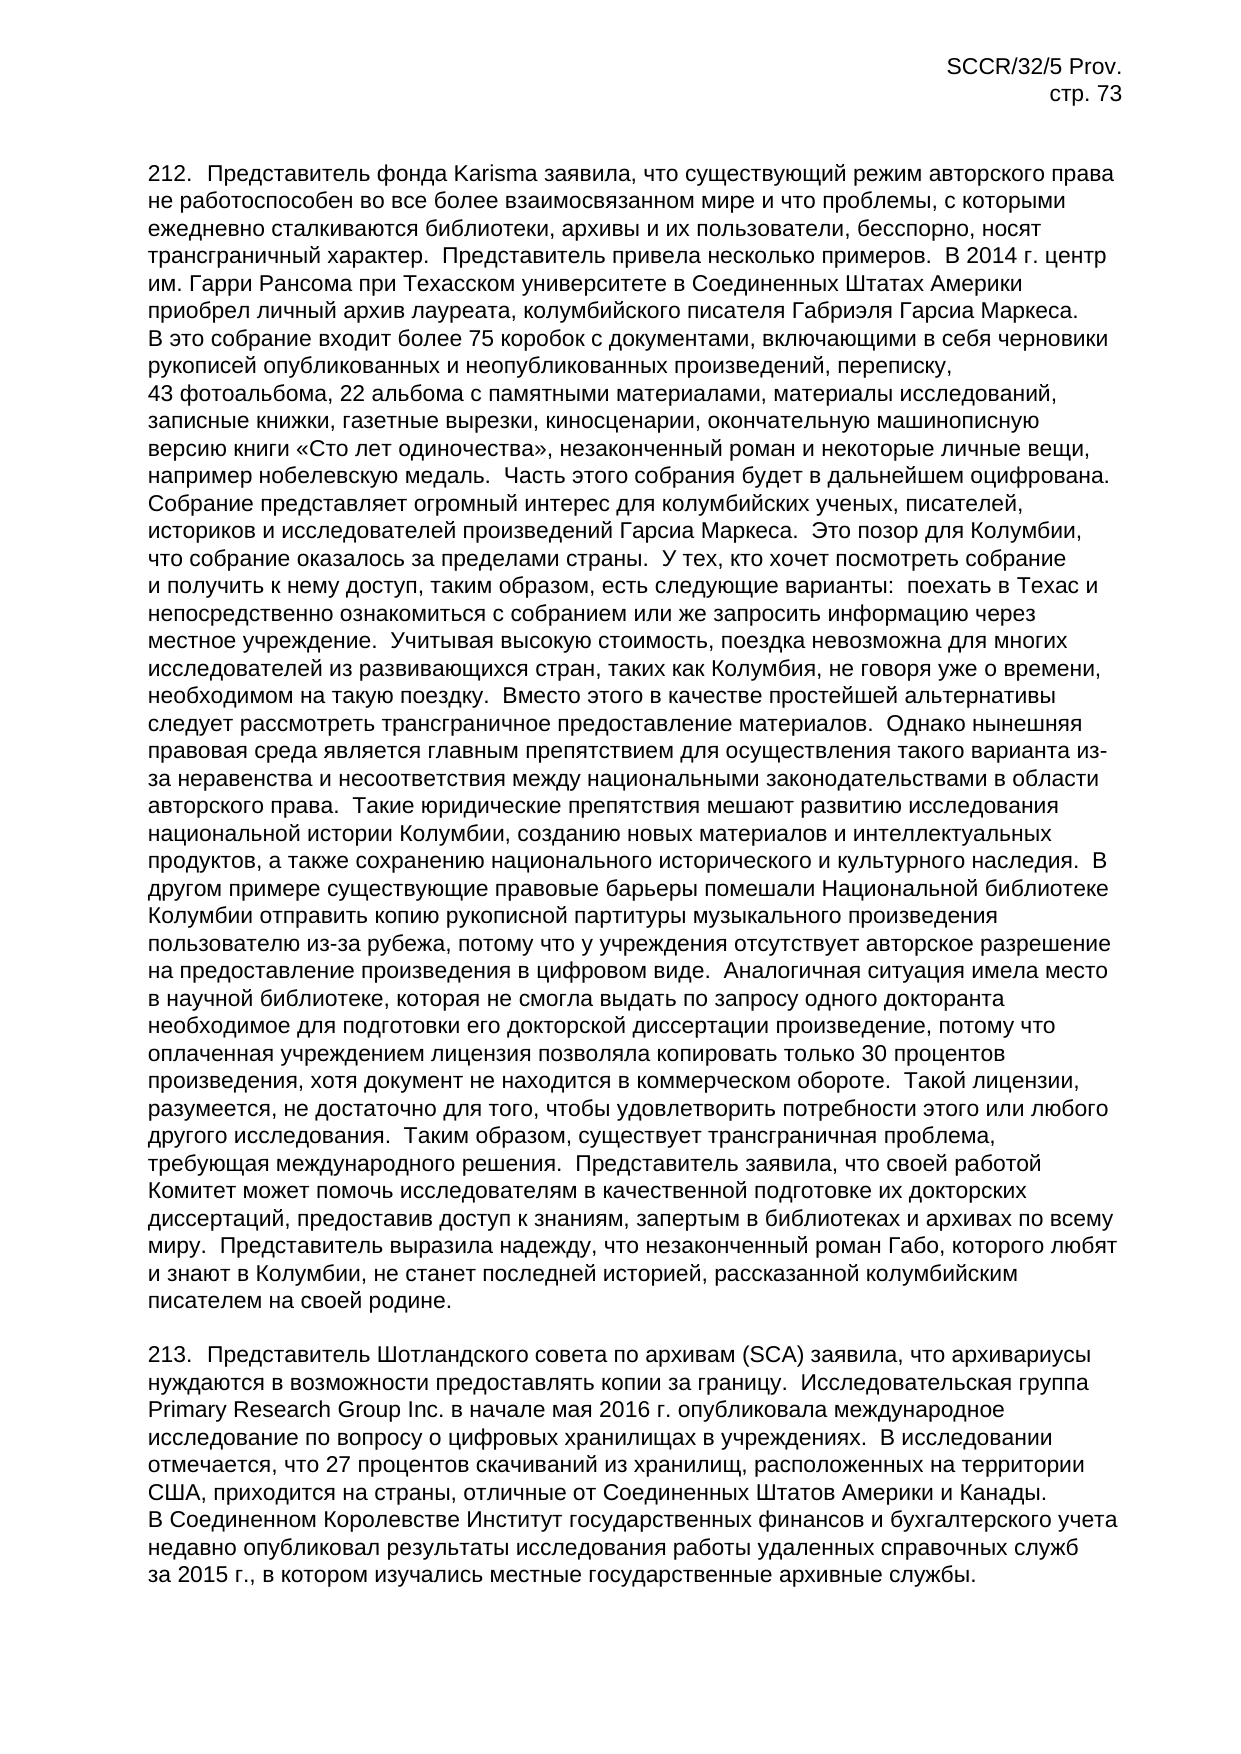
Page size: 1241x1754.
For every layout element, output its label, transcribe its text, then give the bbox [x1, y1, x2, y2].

list Представитель фонда Karisma заявила, что существующий режим авторского права не работоспособен во все более взаимосвязанном мире и что проблемы, с которыми ежедневно сталкиваются библиотеки, архивы и их пользователи, бесспорно, носят трансграничный характер. Представитель привела несколько примеров. В 2014 г. центр им. Гарри Рансома при Техасском университете в Соединенных Штатах Америки приобрел личный архив лауреата, колумбийского писателя Габриэля Гарсиа Маркеса. В это собрание входит более 75 коробок с документами, включающими в себя черновики рукописей опубликованных и неопубликованных произведений, переписку, 43 фотоальбома, 22 альбома с памятными материалами, материалы исследований, записные книжки, газетные вырезки, киносценарии, окончательную машинописную версию книги «Сто лет одиночества», незаконченный роман и некоторые личные вещи, например нобелевскую медаль. Часть этого собрания будет в дальнейшем оцифрована. Собрание представляет огромный интерес для колумбийских ученых, писателей, историков и исследователей произведений Гарсиа Маркеса. Это позор для Колумбии, что собрание оказалось за пределами страны. У тех, кто хочет посмотреть собрание и получить к нему доступ, таким образом, есть следующие варианты: поехать в Техас и непосредственно ознакомиться с собранием или же запросить информацию через местное учреждение. Учитывая высокую стоимость, поездка невозможна для многих исследователей из развивающихся стран, таких как Колумбия, не говоря уже о времени, необходимом на такую поездку. Вместо этого в качестве простейшей альтернативы следует рассмотреть трансграничное предоставление материалов. Однако нынешняя правовая среда является главным препятствием для осуществления такого варианта из-за неравенства и несоответствия между национальными законодательствами в области авторского права. Такие юридические препятствия мешают развитию исследования национальной истории Колумбии, созданию новых материалов и интеллектуальных продуктов, а также сохранению национального исторического и культурного наследия. В другом примере существующие правовые барьеры помешали Национальной библиотеке Колумбии отправить копию рукописной партитуры музыкального произведения пользователю из-за рубежа, потому что у учреждения отсутствует авторское разрешение на предоставление произведения в цифровом виде. Аналогичная ситуация имела место в научной библиотеке, которая не смогла выдать по запросу одного докторанта необходимое для подготовки его докторской диссертации произведение, потому что оплаченная учреждением лицензия позволяла копировать только 30 процентов произведения, хотя документ не находится в коммерческом обороте. Такой лицензии, разумеется, не достаточно для того, чтобы удовлетворить потребности этого или любого другого исследования. Таким образом, существует трансграничная проблема, требующая международного решения. Представитель заявила, что своей работой Комитет может помочь исследователям в качественной подготовке их докторских диссертаций, предоставив доступ к знаниям, запертым в библиотеках и архивах по всему миру. Представитель выразила надежду, что незаконченный роман Габо, которого любят и знают в Колумбии, не станет последней историей, рассказанной колумбийским писателем на своей родине. [148, 158, 1122, 1313]
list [148, 1340, 1122, 1587]
